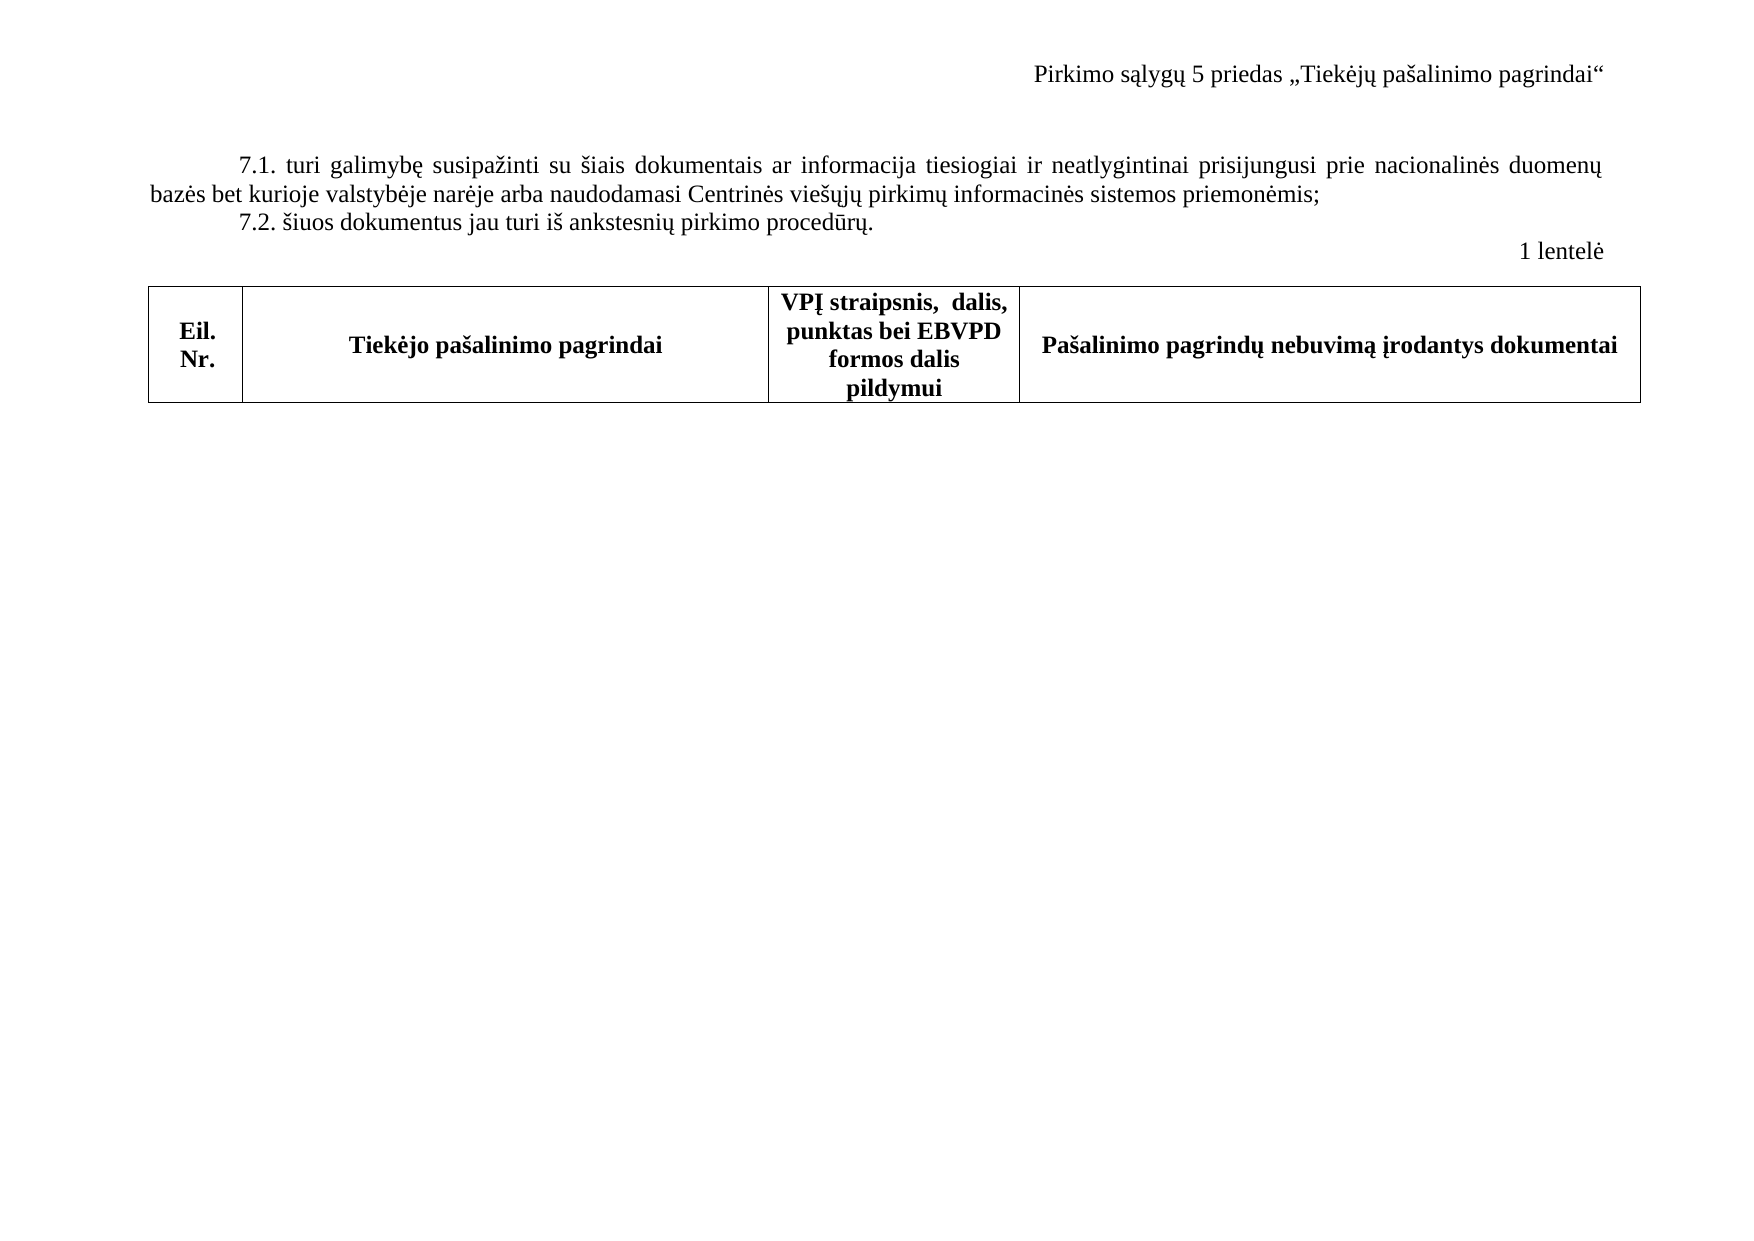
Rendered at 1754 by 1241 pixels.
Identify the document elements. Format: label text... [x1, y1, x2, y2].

table_header VPĮ straipsnis, dalis, punktas bei EBVPD formos dalis pildymui [769, 287, 1019, 402]
table_header Eil. Nr. [149, 287, 242, 402]
text 1 lentelė [150, 236, 1604, 265]
list 7.2. šiuos dokumentus jau turi iš ankstesnių pirkimo procedūrų. [150, 207, 1604, 236]
table_header Pašalinimo pagrindų nebuvimą įrodantys dokumentai [1020, 287, 1640, 402]
table_header Tiekėjo pašalinimo pagrindai [243, 287, 768, 402]
list 7.1. turi galimybę susipažinti su šiais dokumentais ar informacija tiesiogiai ir neatlygintinai prisijungusi prie nacionalinės duomenų bazės bet kurioje valstybėje narėje arba naudodamasi Centrinės viešųjų pirkimų informacinės sistemos priemonėmis; [150, 150, 1604, 207]
